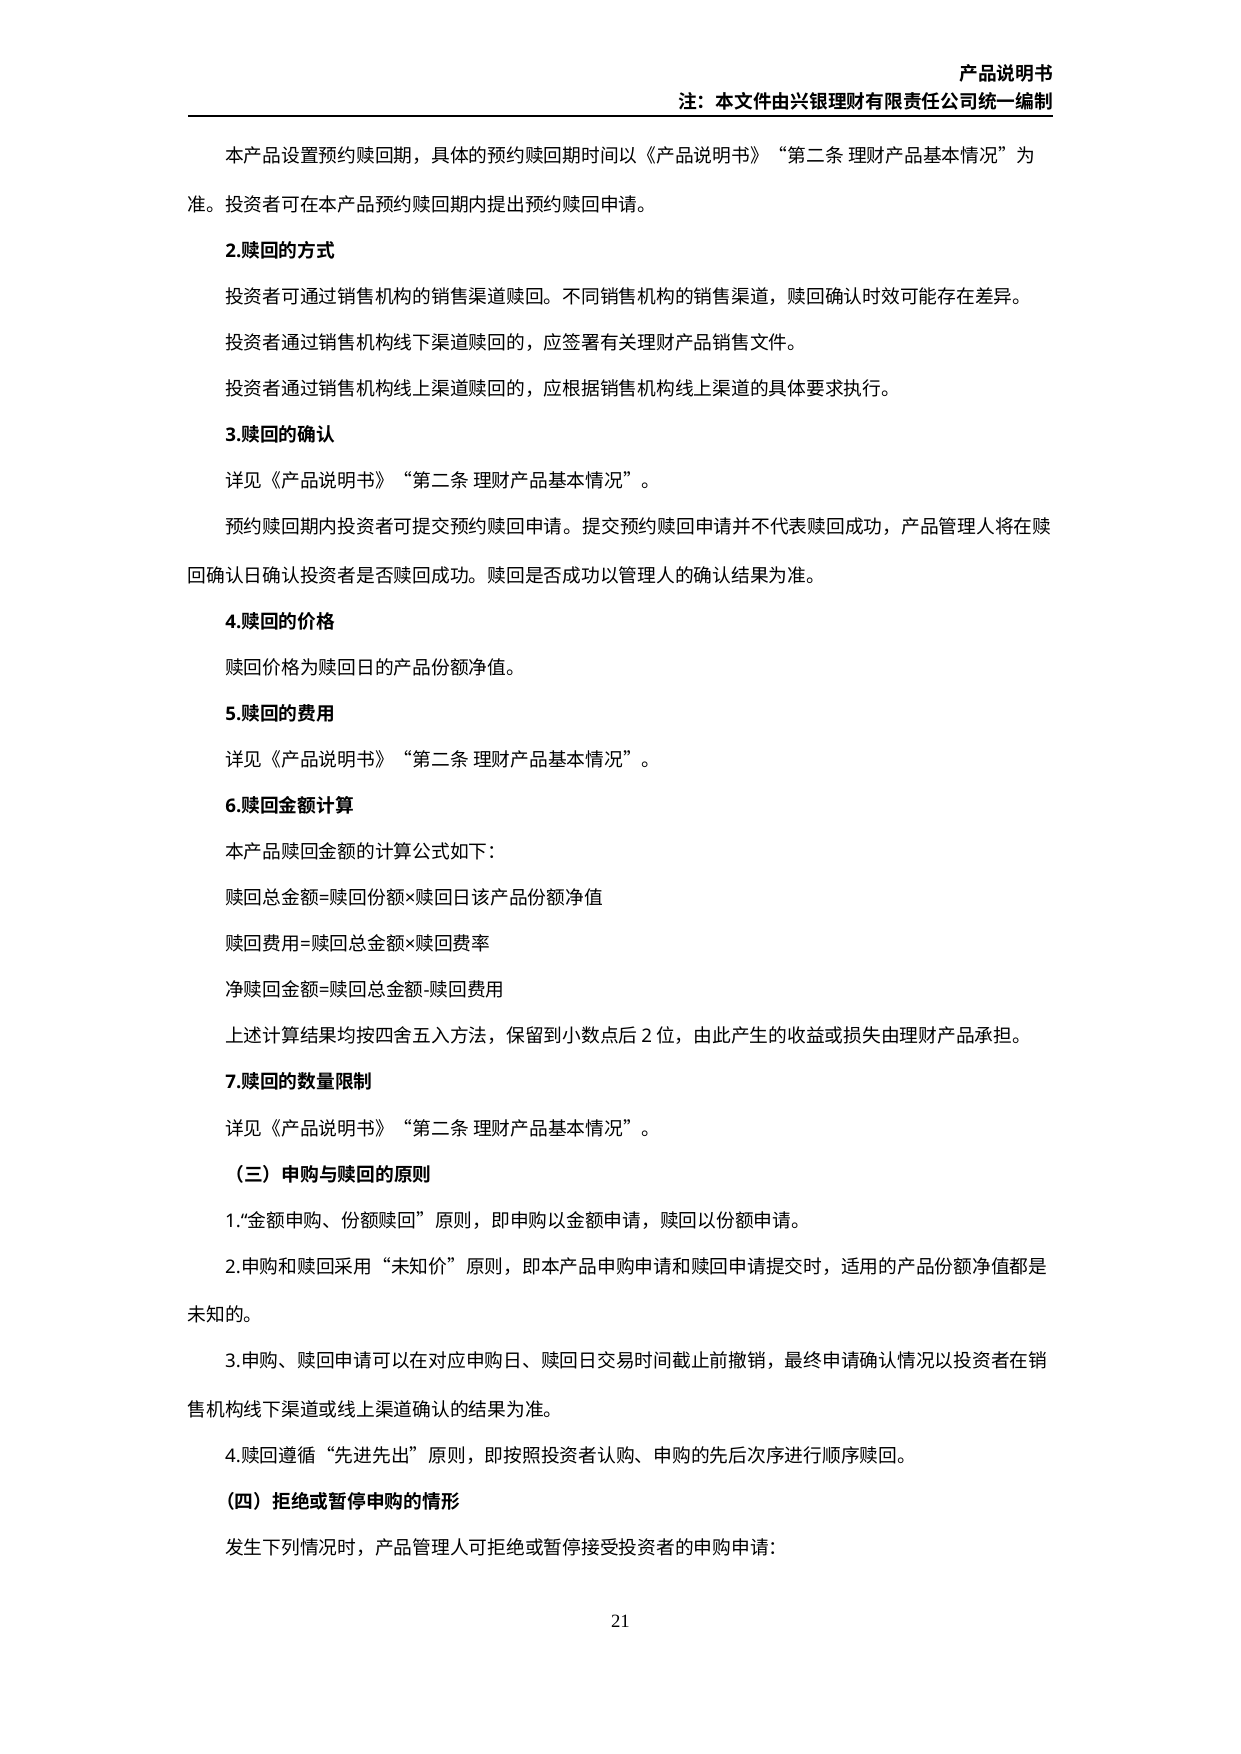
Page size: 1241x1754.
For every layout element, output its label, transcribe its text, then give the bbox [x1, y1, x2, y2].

text 发生下列情况时，产品管理人可拒绝或暂停接受投资者的申购申请： [187, 1530, 1053, 1563]
text 4.赎回遵循“先进先出”原则，即按照投资者认购、申购的先后次序进行顺序赎回。 [187, 1438, 1053, 1471]
text 2.赎回的方式 [187, 233, 1053, 266]
text 1.“金额申购、份额赎回”原则，即申购以金额申请，赎回以份额申请。 [187, 1203, 1053, 1235]
text 详见《产品说明书》“第二条 理财产品基本情况”。 [187, 463, 1053, 496]
text 7.赎回的数量限制 [187, 1064, 1053, 1097]
text 3.申购、赎回申请可以在对应申购日、赎回日交易时间截止前撤销，最终申请确认情况以投资者在销售机构线下渠道或线上渠道确认的结果为准。 [187, 1343, 1053, 1425]
text 净赎回金额=赎回总金额-赎回费用 [187, 972, 1053, 1005]
text 本产品赎回金额的计算公式如下： [187, 834, 1053, 867]
text 赎回总金额=赎回份额×赎回日该产品份额净值 [187, 880, 1053, 913]
text 赎回价格为赎回日的产品份额净值。 [187, 650, 1053, 683]
text （四）拒绝或暂停申购的情形 [187, 1484, 1053, 1517]
text 投资者可通过销售机构的销售渠道赎回。不同销售机构的销售渠道，赎回确认时效可能存在差异。 [187, 279, 1053, 312]
text 4.赎回的价格 [187, 604, 1053, 637]
text （三）申购与赎回的原则 [187, 1157, 1053, 1189]
text 2.申购和赎回采用“未知价”原则，即本产品申购申请和赎回申请提交时，适用的产品份额净值都是未知的。 [187, 1249, 1053, 1330]
text 投资者通过销售机构线上渠道赎回的，应根据销售机构线上渠道的具体要求执行。 [187, 371, 1053, 404]
text 3.赎回的确认 [187, 417, 1053, 450]
text 投资者通过销售机构线下渠道赎回的，应签署有关理财产品销售文件。 [187, 325, 1053, 358]
text 详见《产品说明书》“第二条 理财产品基本情况”。 [187, 742, 1053, 775]
text 本产品设置预约赎回期，具体的预约赎回期时间以《产品说明书》“第二条 理财产品基本情况”为准。投资者可在本产品预约赎回期内提出预约赎回申请。 [187, 138, 1053, 219]
text 赎回费用=赎回总金额×赎回费率 [187, 926, 1053, 959]
text 5.赎回的费用 [187, 696, 1053, 729]
text 预约赎回期内投资者可提交预约赎回申请。提交预约赎回申请并不代表赎回成功，产品管理人将在赎回确认日确认投资者是否赎回成功。赎回是否成功以管理人的确认结果为准。 [187, 509, 1053, 591]
text 详见《产品说明书》“第二条 理财产品基本情况”。 [187, 1111, 1053, 1143]
text 上述计算结果均按四舍五入方法，保留到小数点后2位，由此产生的收益或损失由理财产品承担。 [187, 1018, 1053, 1051]
text 6.赎回金额计算 [187, 788, 1053, 821]
